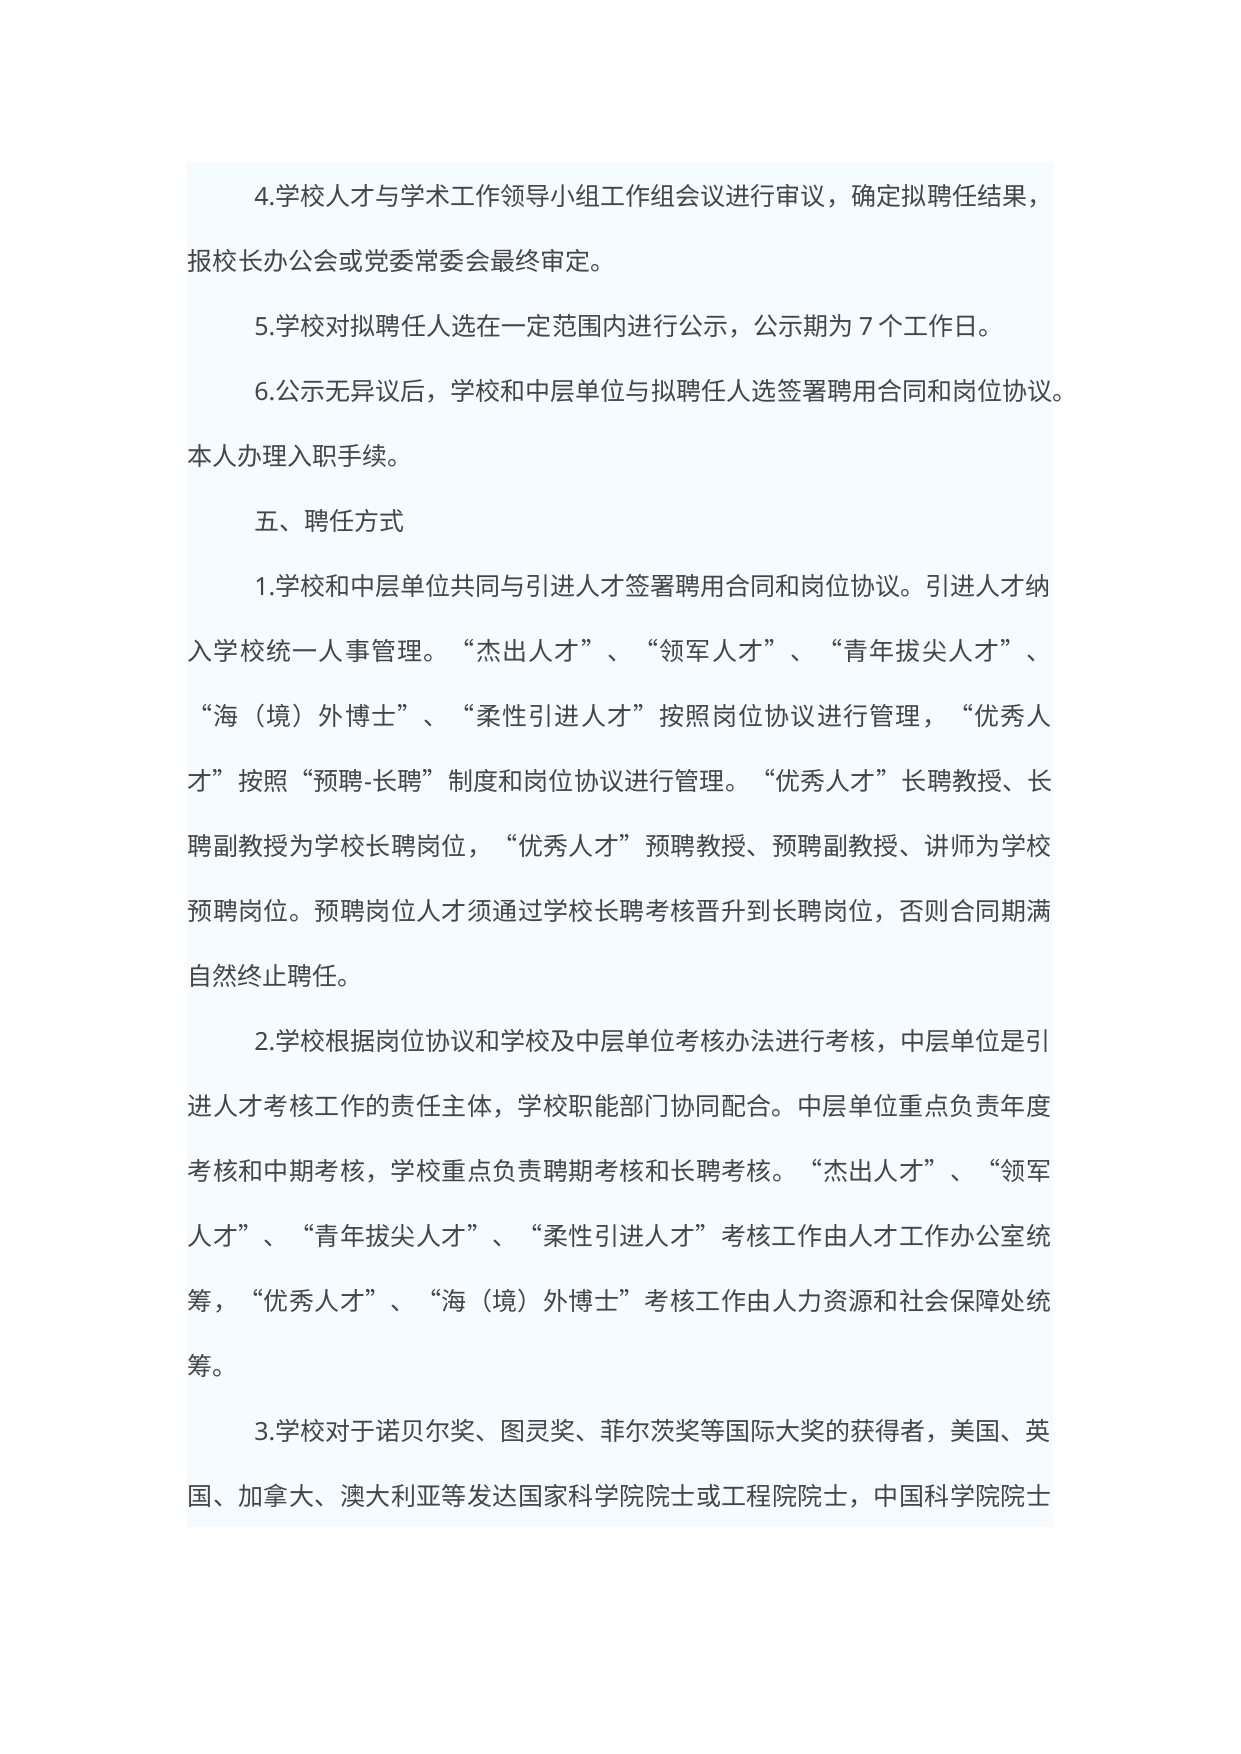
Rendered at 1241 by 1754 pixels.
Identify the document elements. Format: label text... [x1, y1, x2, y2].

text 5.学校对拟聘任人选在一定范围内进行公示，公示期为7个工作日。 [187, 292, 1053, 357]
text 五、聘任方式 [187, 487, 1053, 552]
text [187, 1397, 1053, 1527]
text 2.学校根据岗位协议和学校及中层单位考核办法进行考核，中层单位是引进人才考核工作的责任主体，学校职能部门协同配合。中层单位重点负责年度考核和中期考核，学校重点负责聘期考核和长聘考核。“杰出人才”、“领军人才”、“青年拔尖人才”、“柔性引进人才”考核工作由人才工作办公室统筹，“优秀人才”、“海（境）外博士”考核工作由人力资源和社会保障处统筹。 [187, 1007, 1053, 1397]
text 6.公示无异议后，学校和中层单位与拟聘任人选签署聘用合同和岗位协议。本人办理入职手续。 [187, 357, 1053, 487]
text 1.学校和中层单位共同与引进人才签署聘用合同和岗位协议。引进人才纳入学校统一人事管理。“杰出人才”、“领军人才”、“青年拔尖人才”、“海（境）外博士”、“柔性引进人才”按照岗位协议进行管理，“优秀人才”按照“预聘-长聘”制度和岗位协议进行管理。“优秀人才”长聘教授、长聘副教授为学校长聘岗位，“优秀人才”预聘教授、预聘副教授、讲师为学校预聘岗位。预聘岗位人才须通过学校长聘考核晋升到长聘岗位，否则合同期满自然终止聘任。 [187, 552, 1053, 1007]
text 4.学校人才与学术工作领导小组工作组会议进行审议，确定拟聘任结果，报校长办公会或党委常委会最终审定。 [187, 162, 1053, 292]
